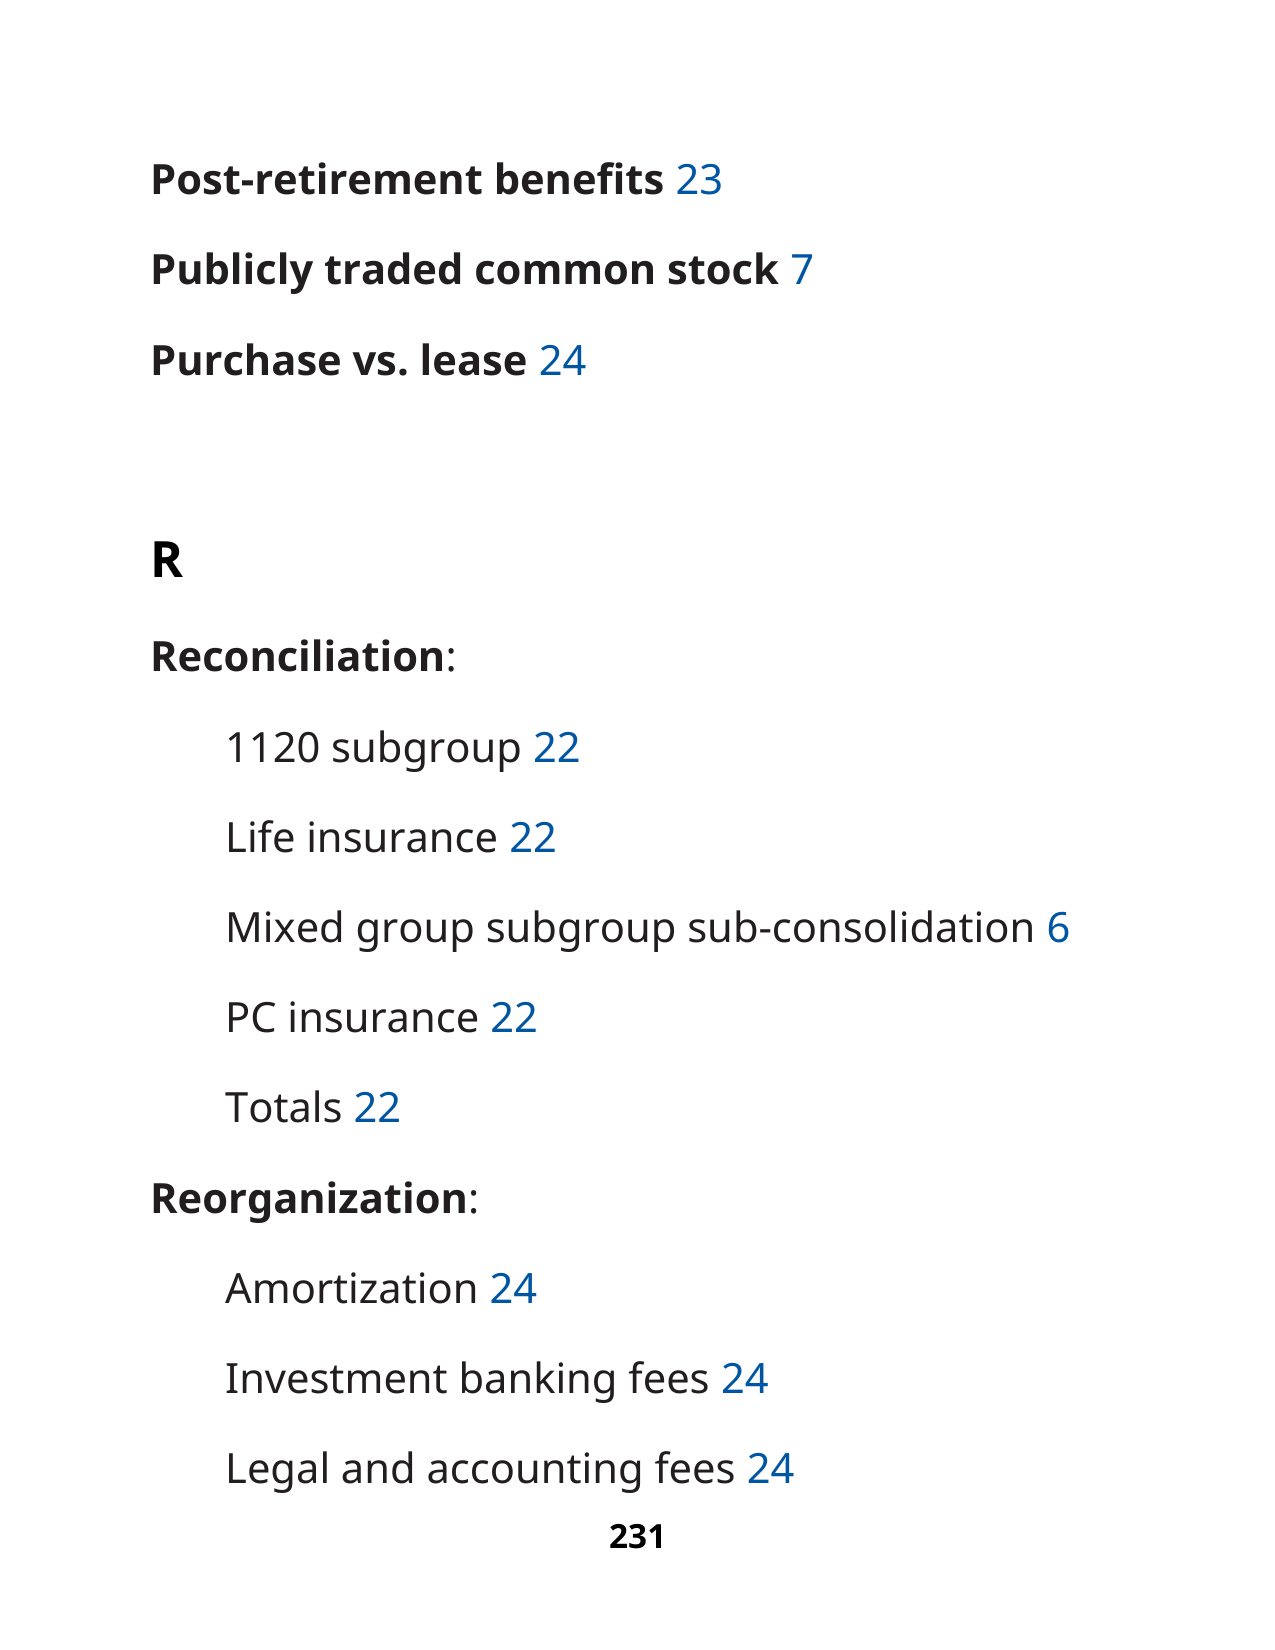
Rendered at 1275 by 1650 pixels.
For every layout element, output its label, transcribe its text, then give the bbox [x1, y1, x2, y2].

subtitle R [150, 524, 1125, 592]
text Life insurance 22 [225, 808, 1125, 864]
text Reorganization: [150, 1168, 1125, 1225]
text Investment banking fees 24 [225, 1349, 1125, 1406]
text Purchase vs. lease 24 [150, 330, 1125, 387]
text Mixed group subgroup sub-consolidation 6 [225, 898, 1125, 955]
text Post-retirement benefits 23 [150, 150, 1125, 207]
text Publicly traded common stock 7 [150, 240, 1125, 297]
text Legal and accounting fees 24 [225, 1439, 1125, 1496]
text 1120 subgroup 22 [225, 717, 1125, 774]
text PC insurance 22 [225, 988, 1125, 1045]
text Totals 22 [225, 1078, 1125, 1135]
text Reconciliation: [150, 627, 1125, 684]
text Amortization 24 [225, 1259, 1125, 1316]
